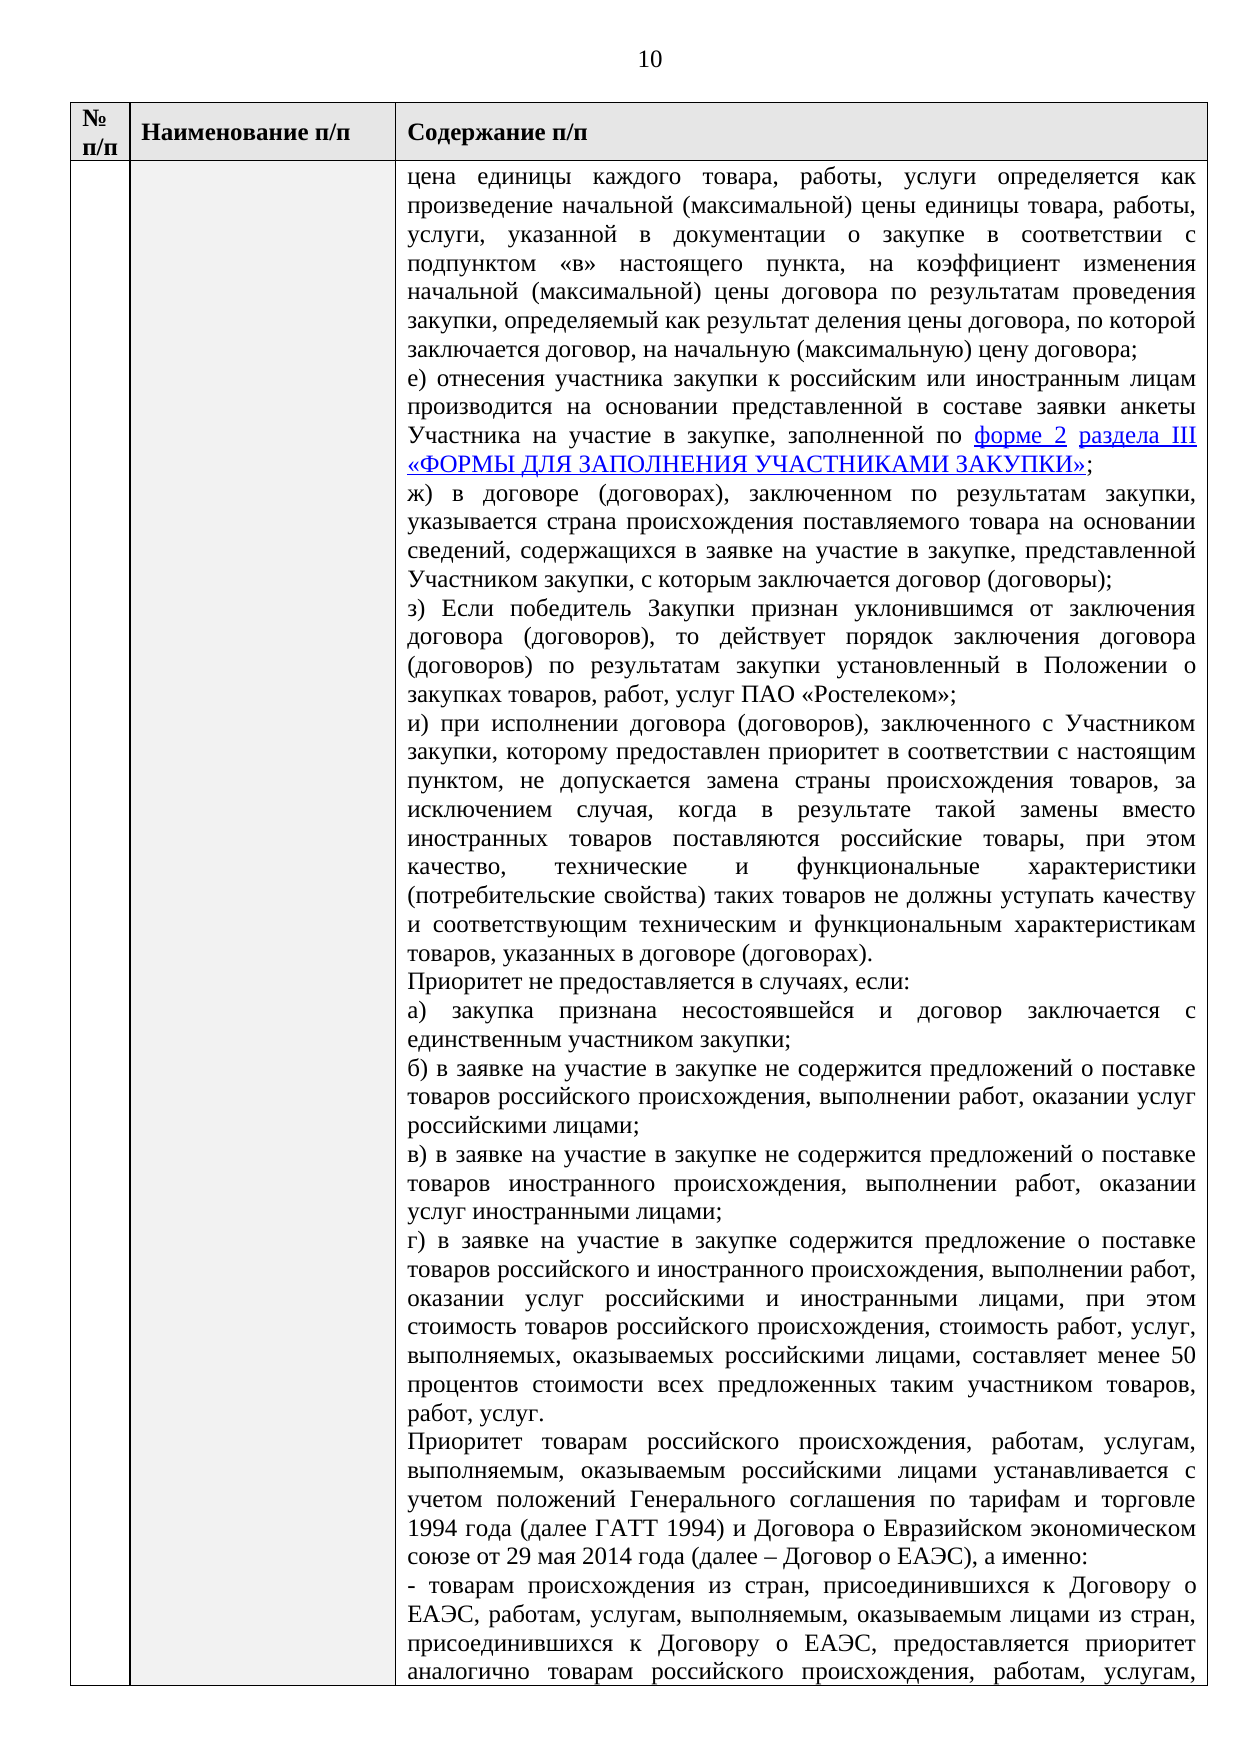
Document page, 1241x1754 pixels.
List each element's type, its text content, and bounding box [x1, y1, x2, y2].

table_header Содержание п/п [396, 103, 1207, 160]
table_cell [396, 161, 1207, 1685]
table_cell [131, 161, 395, 1685]
table_cell [71, 161, 129, 1685]
table_header № п/п [71, 103, 129, 160]
table_header Наименование п/п [131, 103, 395, 160]
